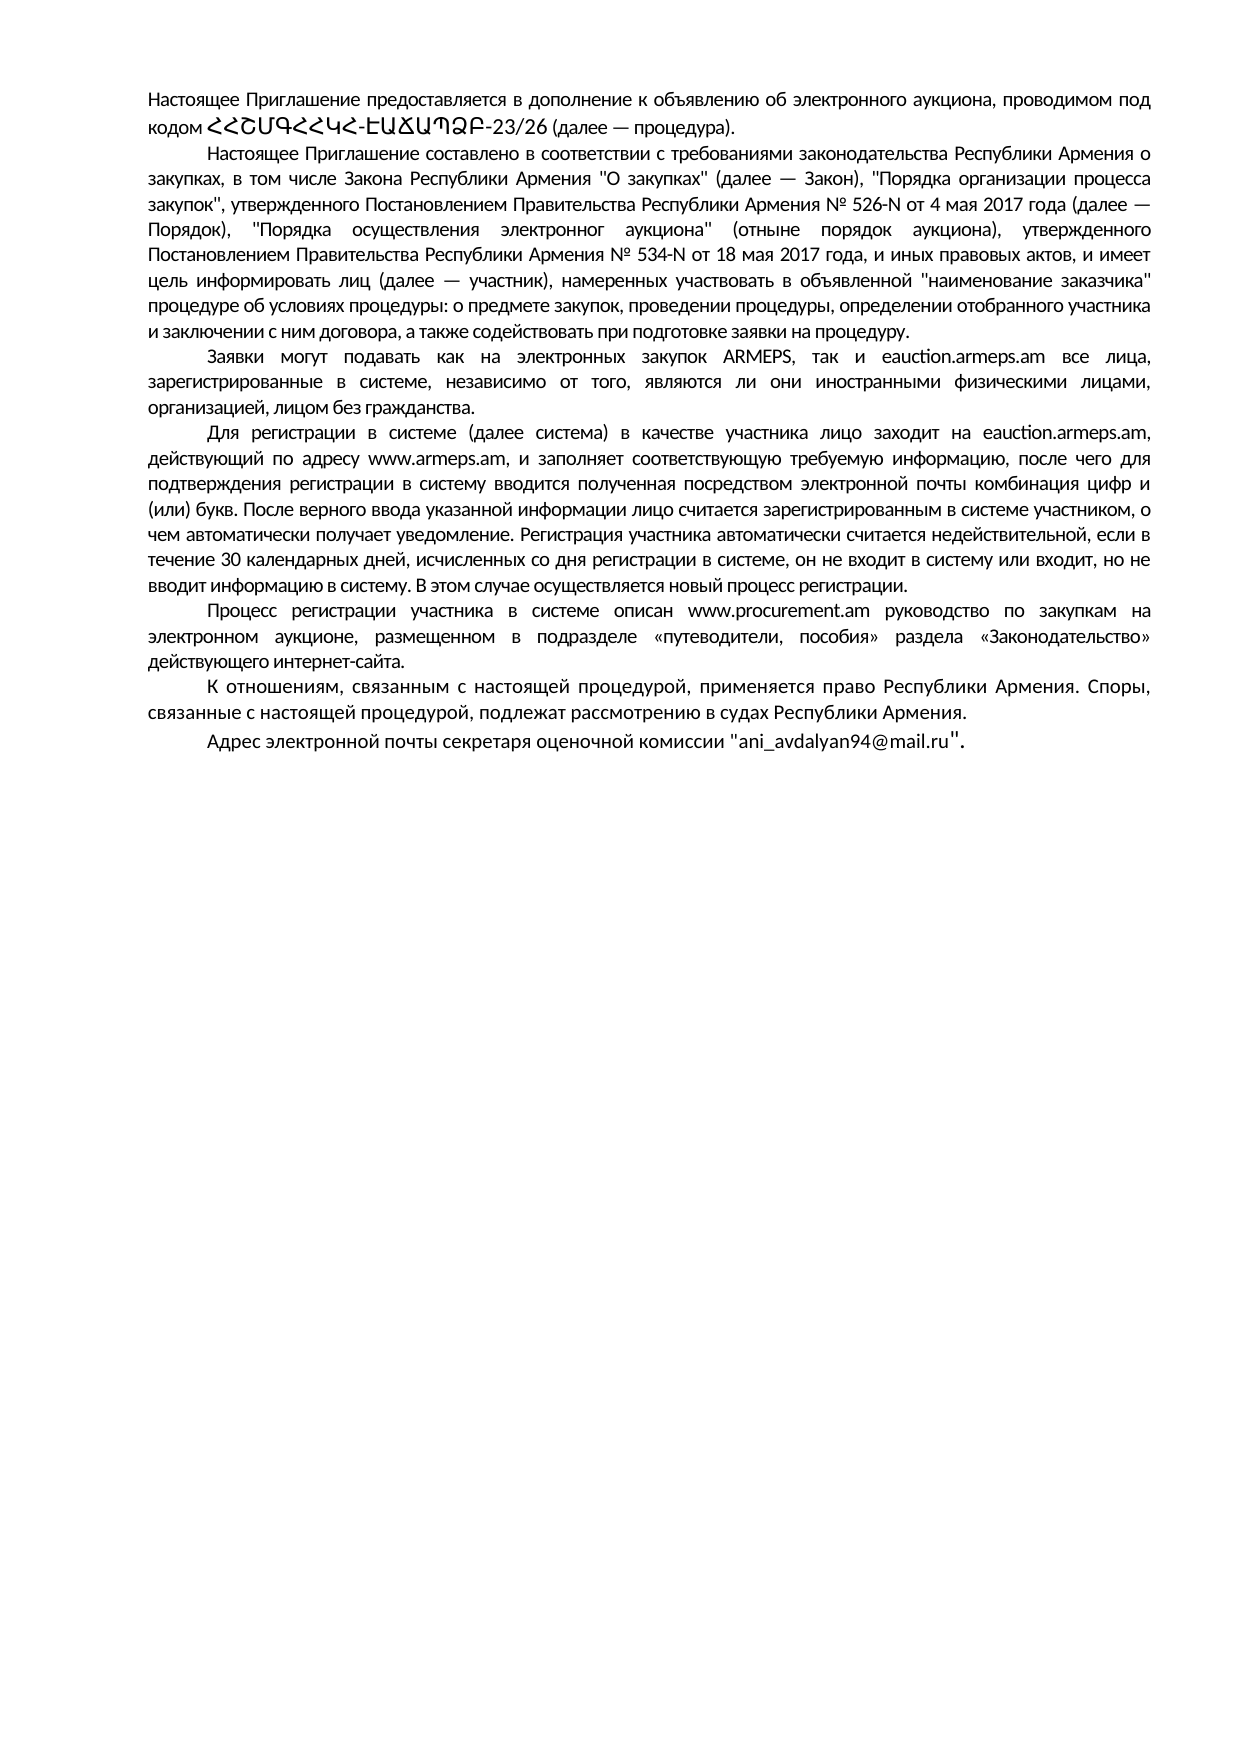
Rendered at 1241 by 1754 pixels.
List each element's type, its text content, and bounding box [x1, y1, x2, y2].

text К отношениям, связанным с настоящей процедурой, применяется право Республики Армения. Споры, связанные с настоящей процедурой, подлежат рассмотрению в судах Республики Армения. [148, 674, 1152, 724]
text Настоящее Приглашение предоставляется в дополнение к объявлению об электронного аукциона, проводимом под кодом ՀՀՇՄԳՀՀԿՀ-ԷԱՃԱՊՁԲ-23/26 (далее — процедура). [148, 86, 1152, 140]
text Адрес электронной почты секретаря оценочной комиссии "ani_avdalyan94@mail.ru". [148, 724, 1152, 755]
text Заявки могут подавать как на электронных закупок ARMEPS, так и eauction.armeps.am все лица, зарегистрированные в системе, независимо от того, являются ли они иностранными физическими лицами, организацией, лицом без гражданства. [148, 343, 1152, 419]
text Настоящее Приглашение составлено в соответствии с требованиями законодательства Республики Армения о закупках, в том числе Закона Республики Армения "О закупках" (далее — Закон), "Порядка организации процесса закупок", утвержденного Постановлением Правительства Республики Армения № 526-N от 4 мая 2017 года (далее — Порядок), "Порядка осуществления электронног аукциона" (отныне порядок аукциона), утвержденного Постановлением Правительства Республики Армения № 534-N от 18 мая 2017 года, и иных правовых актов, и имеет цель информировать лиц (далее — участник), намеренных участвовать в объявленной "наименование заказчика" процедуре об условиях процедуры: о предмете закупок, проведении процедуры, определении отобранного участника и заключении с ним договора, а также содействовать при подготовке заявки на процедуру. [148, 140, 1152, 343]
text Для регистрации в системе (далее система) в качестве участника лицо заходит на eauction.armeps.am, действующий по адресу www.armeps.am, и заполняет соответствующую требуемую информацию, после чего для подтверждения регистрации в систему вводится полученная посредством электронной почты комбинация цифр и (или) букв. После верного ввода указанной информации лицо считается зарегистрированным в системе участником, о чем автоматически получает уведомление. Регистрация участника автоматически считается недействительной, если в течение 30 календарных дней, исчисленных со дня регистрации в системе, он не входит в систему или входит, но не вводит информацию в систему. В этом случае осуществляется новый процесс регистрации. [148, 419, 1152, 597]
text Процесс регистрации участника в системе описан www.procurement.am руководство по закупкам на электронном аукционе, размещенном в подразделе «путеводители, пособия» раздела «Законодательство» действующего интернет-сайта. [148, 597, 1152, 674]
